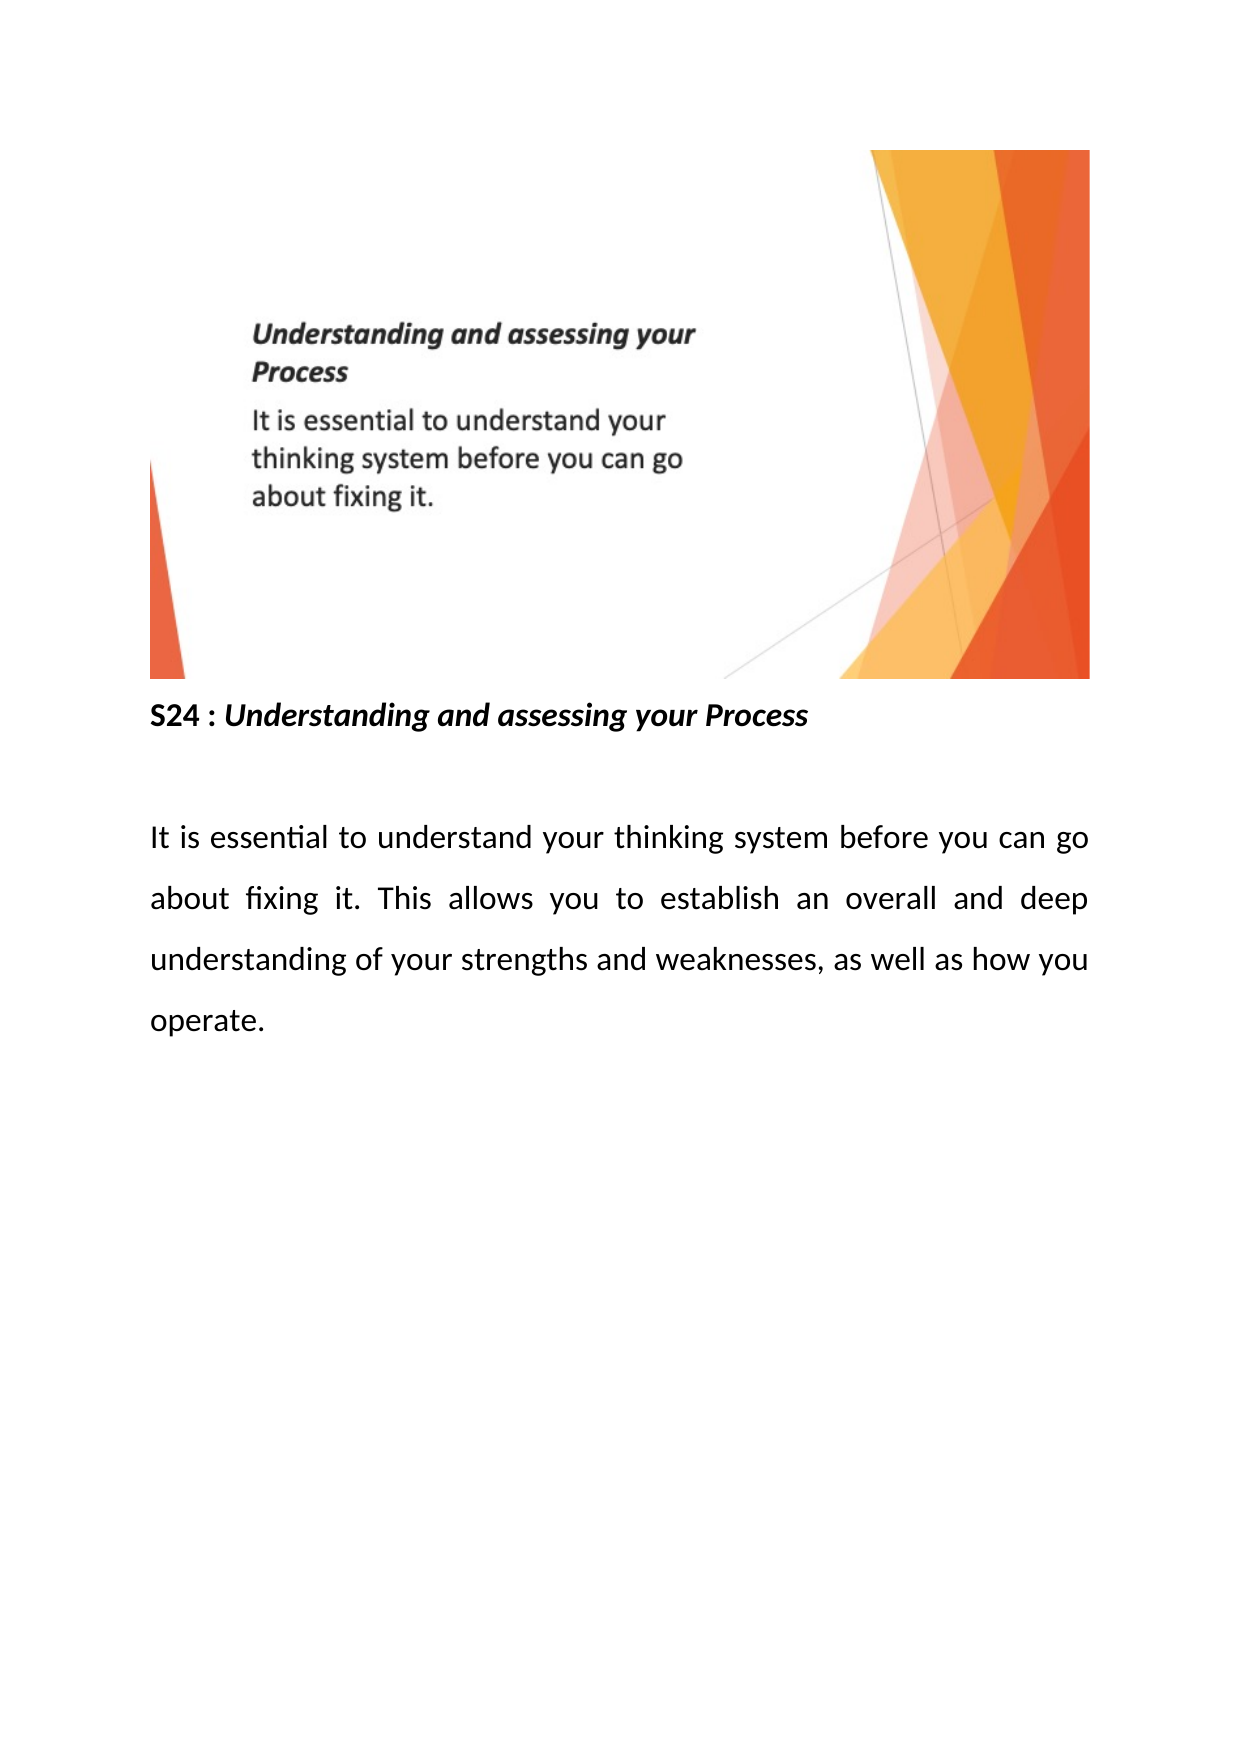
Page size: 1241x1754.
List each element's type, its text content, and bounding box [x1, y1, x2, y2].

text It is essential to understand your thinking system before you can go about fixing it. This allows you to establish an overall and deep understanding of your strengths and weaknesses, as well as how you operate. [150, 816, 1090, 1040]
picture [150, 150, 1090, 679]
text S24 : Understanding and assessing your Process [150, 694, 1090, 734]
